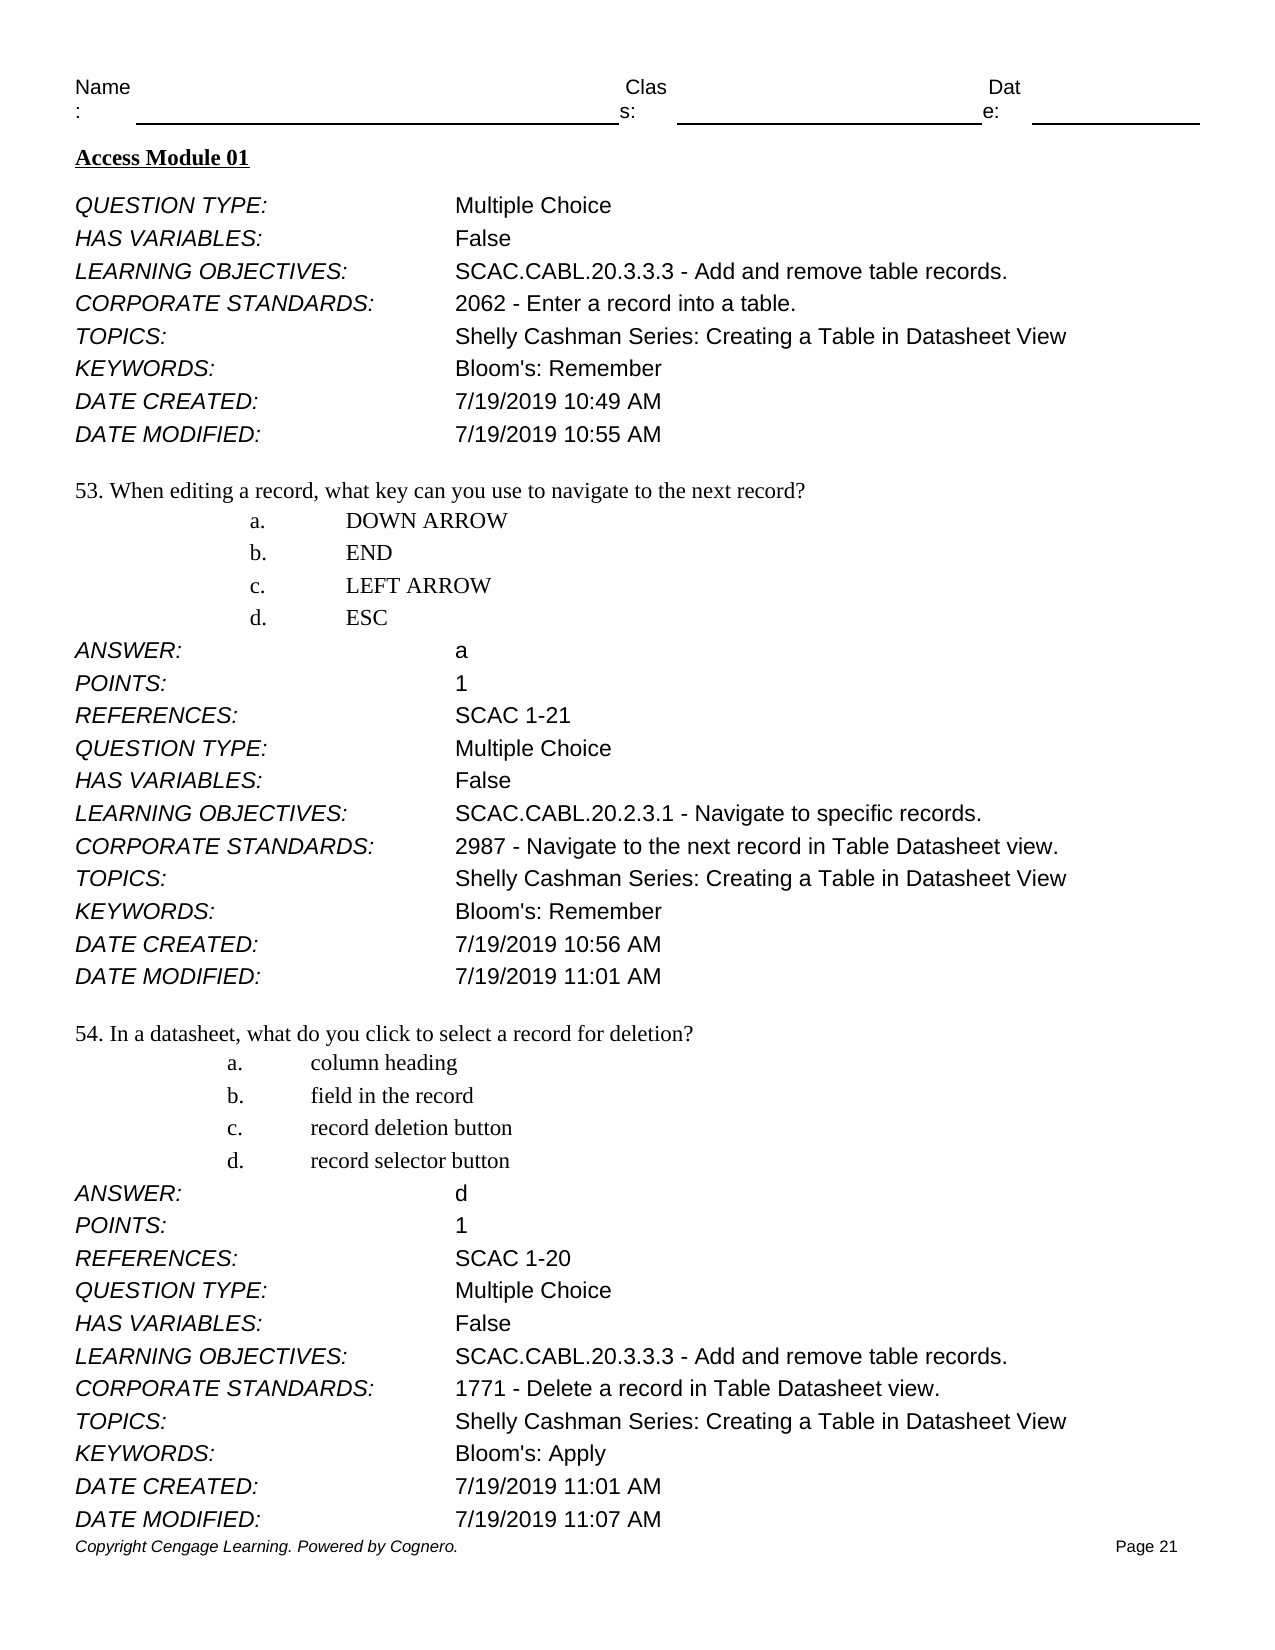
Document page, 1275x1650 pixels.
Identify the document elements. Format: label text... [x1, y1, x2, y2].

table_header 53. When editing a record, what key can you use to navigate to the next record? [75, 477, 1200, 993]
table_header 54. In a datasheet, what do you click to select a record for deletion? [75, 1020, 1200, 1535]
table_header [75, 189, 1200, 450]
